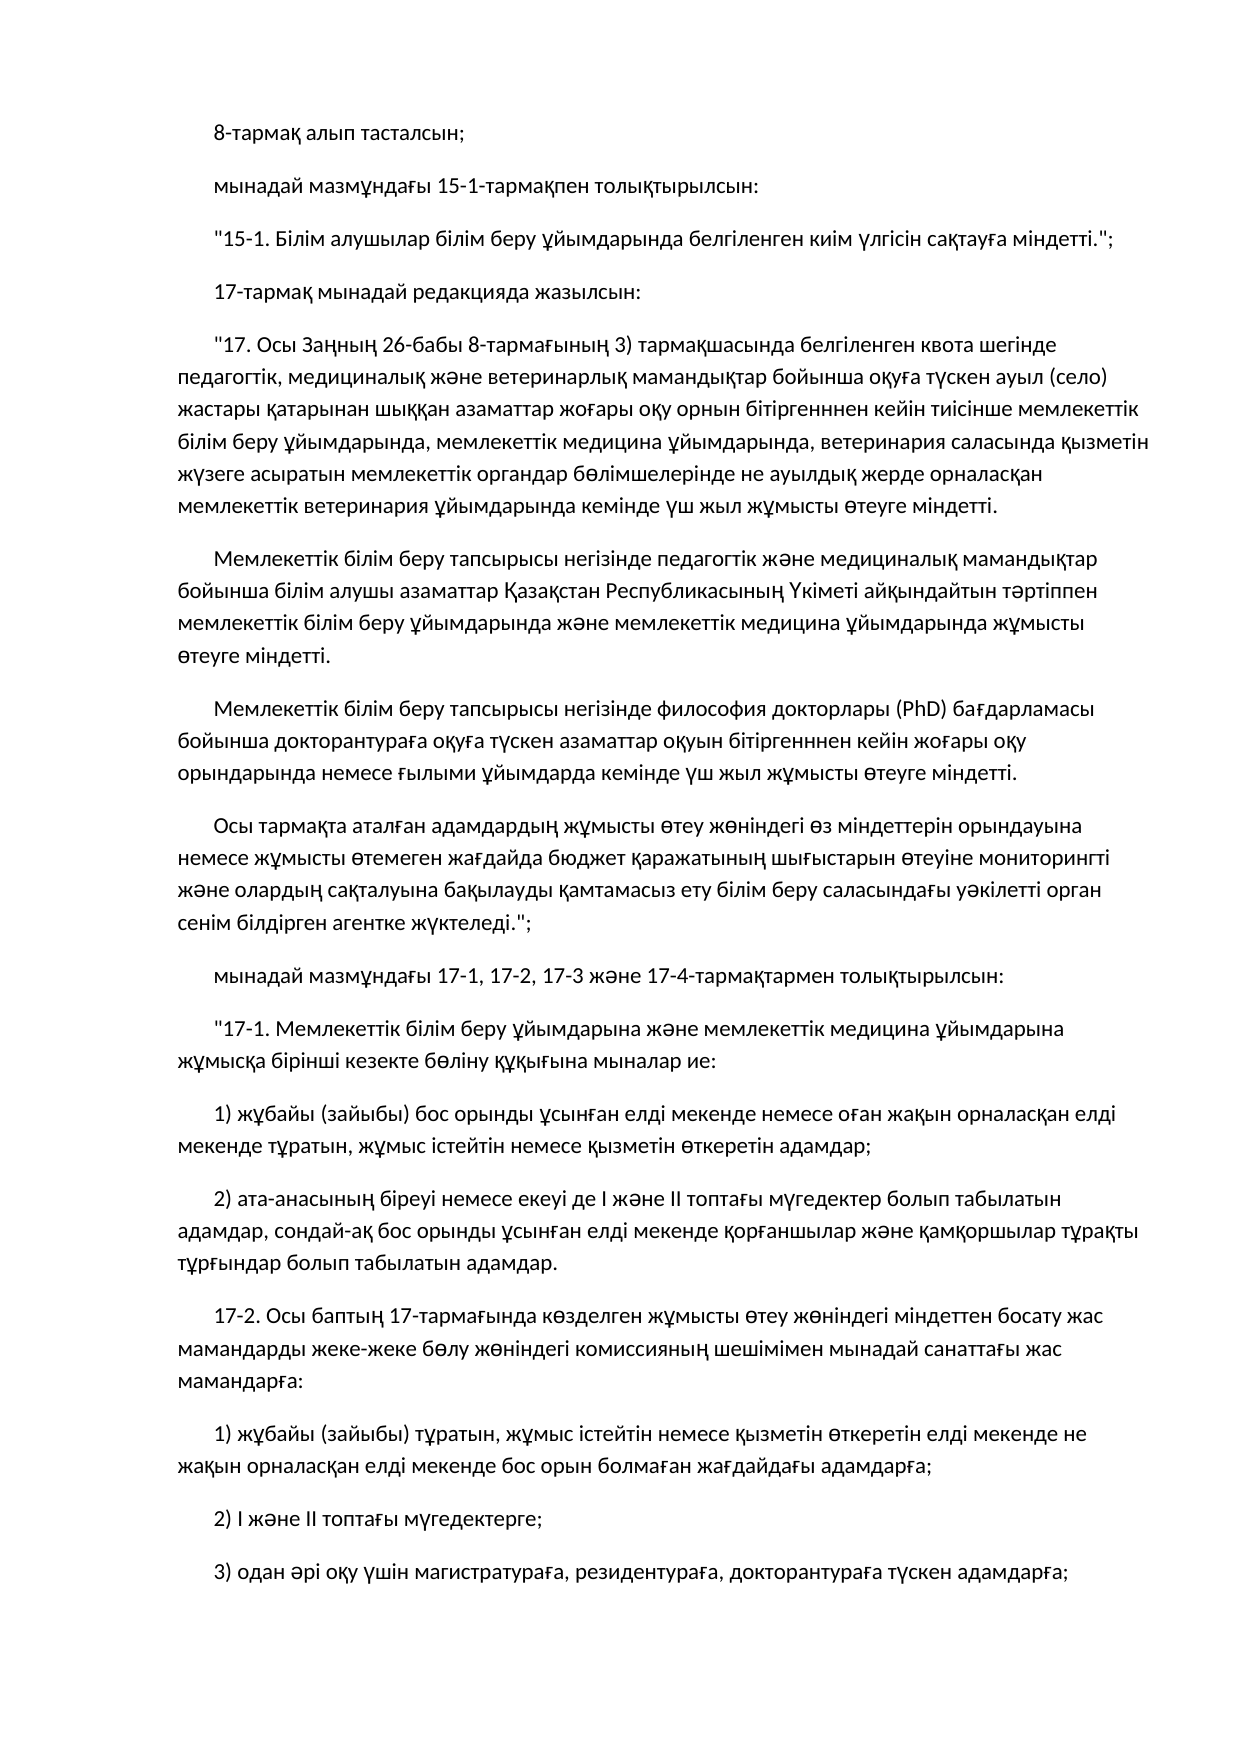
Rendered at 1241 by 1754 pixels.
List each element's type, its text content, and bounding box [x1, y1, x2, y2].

text Мемлекеттік білім беру тапсырысы негізінде философия докторлары (РhD) бағдарламасы бойынша докторантураға оқуға түскен азаматтар оқуын бітіргенннен кейін жоғары оқу орындарында немесе ғылыми ұйымдарда кемінде үш жыл жұмысты өтеуге міндетті. [177, 694, 1152, 786]
text 1) жұбайы (зайыбы) бос орынды ұсынған елді мекенде немесе оған жақын орналасқан елді мекенде тұратын, жұмыс істейтін немесе қызметін өткеретін адамдар; [177, 1099, 1152, 1159]
text Мемлекеттік білім беру тапсырысы негізінде педагогтік және медициналық мамандықтар бойынша білім алушы азаматтар Қазақстан Республикасының Үкіметі айқындайтын тәртіппен мемлекеттік білім беру ұйымдарында және мемлекеттік медицина ұйымдарында жұмысты өтеуге міндетті. [177, 544, 1152, 669]
text 17-тармақ мынадай редакцияда жазылсын: [177, 277, 1152, 305]
text 17-2. Осы баптың 17-тармағында көзделген жұмысты өтеу жөніндегі міндеттен босату жас мамандарды жеке-жеке бөлу жөніндегі комиссияның шешімімен мынадай санаттағы жас мамандарға: [177, 1302, 1152, 1394]
text 1) жұбайы (зайыбы) тұратын, жұмыс істейтін немесе қызметін өткеретін елді мекенде не жақын орналасқан елді мекенде бос орын болмаған жағдайдағы адамдарға; [177, 1419, 1152, 1479]
text 2) І және ІІ топтағы мүгедектерге; [177, 1504, 1152, 1532]
text "15-1. Білім алушылар білім беру ұйымдарында белгіленген киім үлгісін сақтауға міндетті."; [177, 224, 1152, 252]
text мынадай мазмұндағы 15-1-тармақпен толықтырылсын: [177, 171, 1152, 199]
text 8-тармақ алып тасталсын; [177, 118, 1152, 146]
text 3) одан әрі оқу үшін магистратураға, резидентураға, докторантураға түскен адамдарға; [177, 1557, 1152, 1585]
text Осы тармақта аталған адамдардың жұмысты өтеу жөніндегі өз міндеттерін орындауына немесе жұмысты өтемеген жағдайда бюджет қаражатының шығыстарын өтеуіне мониторингті және олардың сақталуына бақылауды қамтамасыз ету білім беру саласындағы уәкілетті орган сенім білдірген агентке жүктеледі."; [177, 811, 1152, 936]
text "17. Осы Заңның 26-бабы 8-тармағының 3) тармақшасында белгiленген квота шегiнде педагогтік, медициналық және ветеринарлық мамандықтар бойынша оқуға түскен ауыл (село) жастары қатарынан шыққан азаматтар жоғары оқу орнын бітіргенннен кейiн тиісінше мемлекеттік бiлiм беру ұйымдарында, мемлекеттік медицина ұйымдарында, ветеринария саласында қызметін жүзеге асыратын мемлекеттік органдар бөлімшелерінде не ауылдық жерде орналасқан мемлекеттік ветеринария ұйымдарында кемiнде үш жыл жұмысты өтеуге мiндеттi. [177, 330, 1152, 519]
text 2) ата-анасының біреуі немесе екеуі де І және ІІ топтағы мүгедектер болып табылатын адамдар, сондай-ақ бос орынды ұсынған елді мекенде қорғаншылар және қамқоршылар тұрақты тұрғындар болып табылатын адамдар. [177, 1184, 1152, 1277]
text "17-1. Мемлекеттік білім беру ұйымдарына және мемлекеттік медицина ұйымдарына жұмысқа бірінші кезекте бөліну құқығына мыналар ие: [177, 1014, 1152, 1074]
text мынадай мазмұндағы 17-1, 17-2, 17-3 және 17-4-тармақтармен толықтырылсын: [177, 961, 1152, 989]
